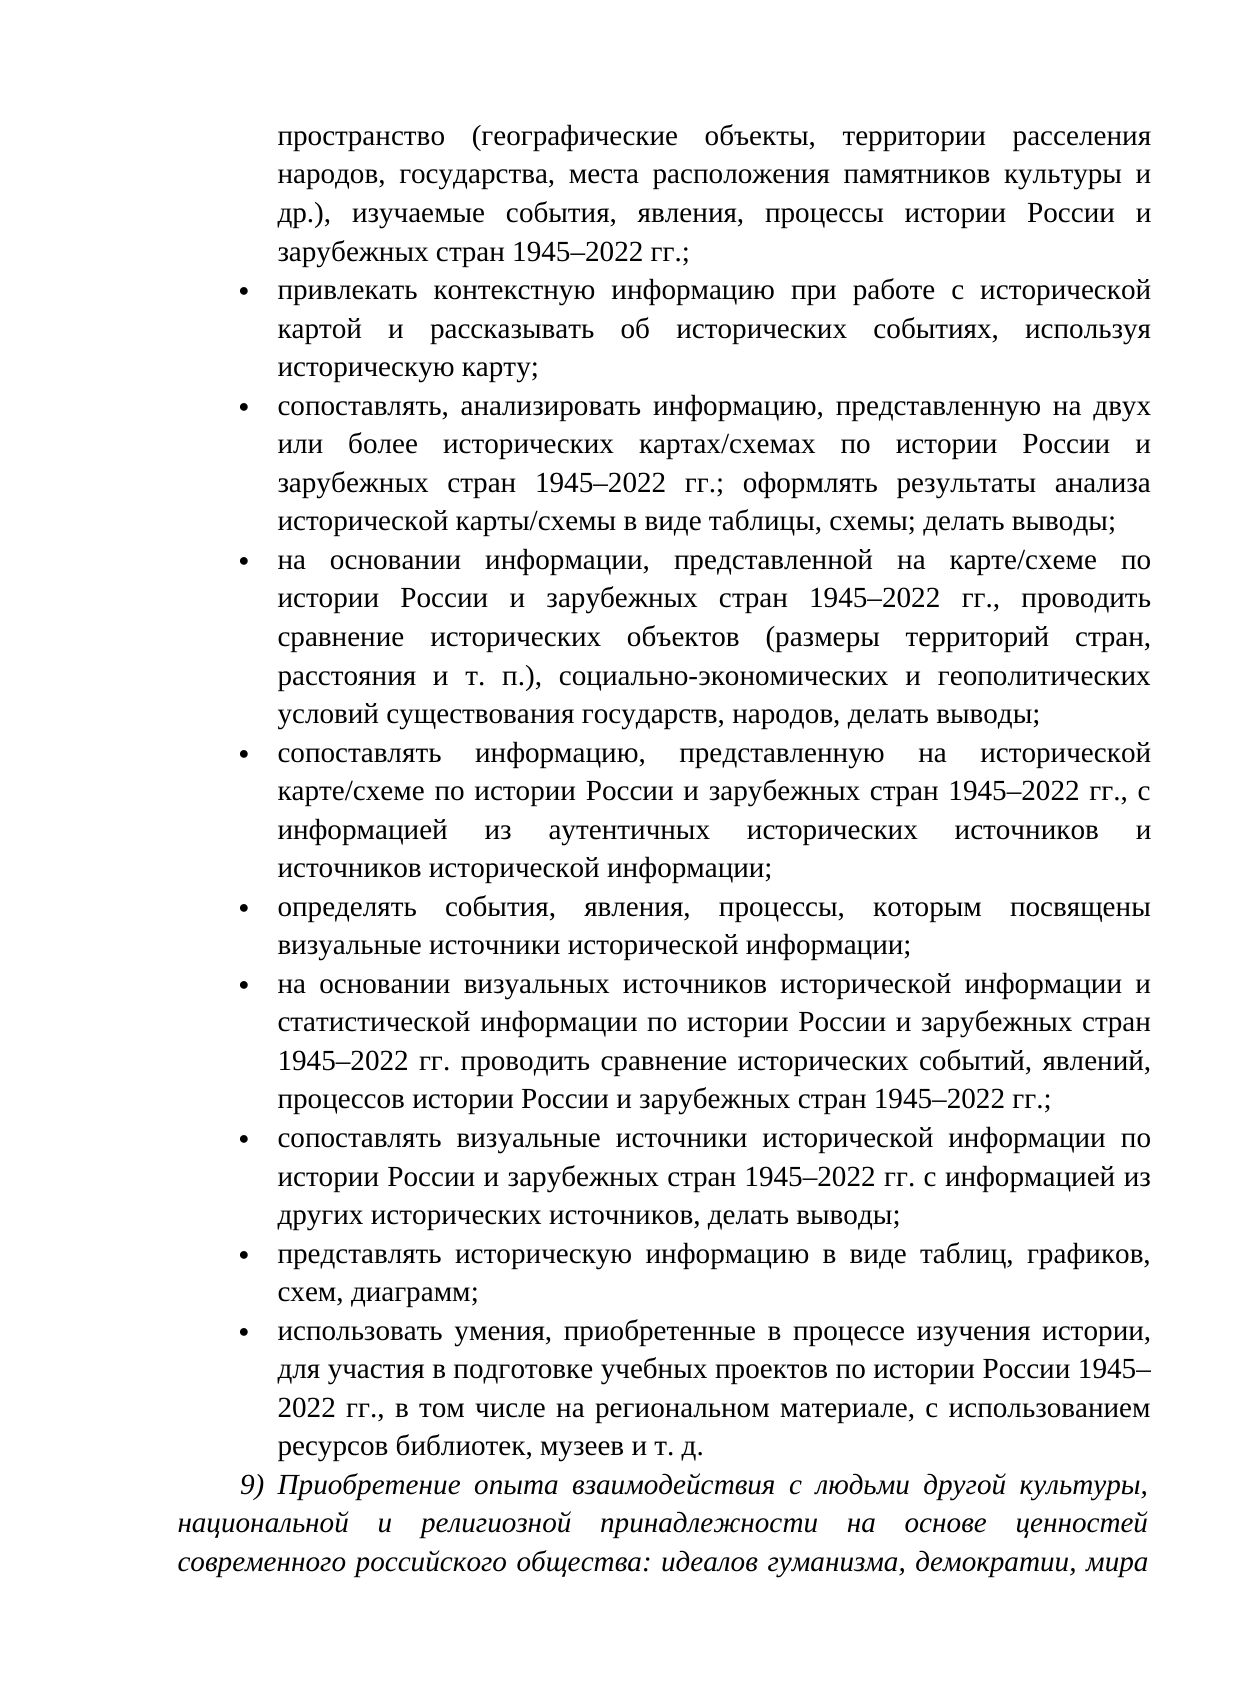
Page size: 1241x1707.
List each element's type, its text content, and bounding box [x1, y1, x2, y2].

list сопоставлять, анализировать информацию, представленную на двух или более исторических картах/схемах по истории России и зарубежных стран 1945–2022 гг.; оформлять результаты анализа исторической карты/схемы в виде таблицы, схемы; делать выводы; [240, 388, 1152, 537]
list сопоставлять визуальные источники исторической информации по истории России и зарубежных стран 1945–2022 гг. с информацией из других исторических источников, делать выводы; [240, 1120, 1152, 1231]
list представлять историческую информацию в виде таблиц, графиков, схем, диаграмм; [240, 1236, 1152, 1308]
list сопоставлять информацию, представленную на исторической карте/схеме по истории России и зарубежных стран 1945–2022 гг., с информацией из аутентичных исторических источников и источников исторической информации; [240, 735, 1152, 884]
list использовать умения, приобретенные в процессе изучения истории, для участия в подготовке учебных проектов по истории России 1945–2022 гг., в том числе на региональном материале, с использованием ресурсов библиотек, музеев и т. д. [240, 1313, 1152, 1462]
list привлекать контекстную информацию при работе с исторической картой и рассказывать об исторических событиях, используя историческую карту; [240, 272, 1152, 383]
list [240, 118, 1152, 267]
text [177, 1467, 1152, 1578]
list определять события, явления, процессы, которым посвящены визуальные источники исторической информации; [240, 889, 1152, 961]
list на основании визуальных источников исторической информации и статистической информации по истории России и зарубежных стран 1945–2022 гг. проводить сравнение исторических событий, явлений, процессов истории России и зарубежных стран 1945–2022 гг.; [240, 966, 1152, 1115]
list на основании информации, представленной на карте/схеме по истории России и зарубежных стран 1945–2022 гг., проводить сравнение исторических объектов (размеры территорий стран, расстояния и т. п.), социально-экономических и геополитических условий существования государств, народов, делать выводы; [240, 542, 1152, 730]
